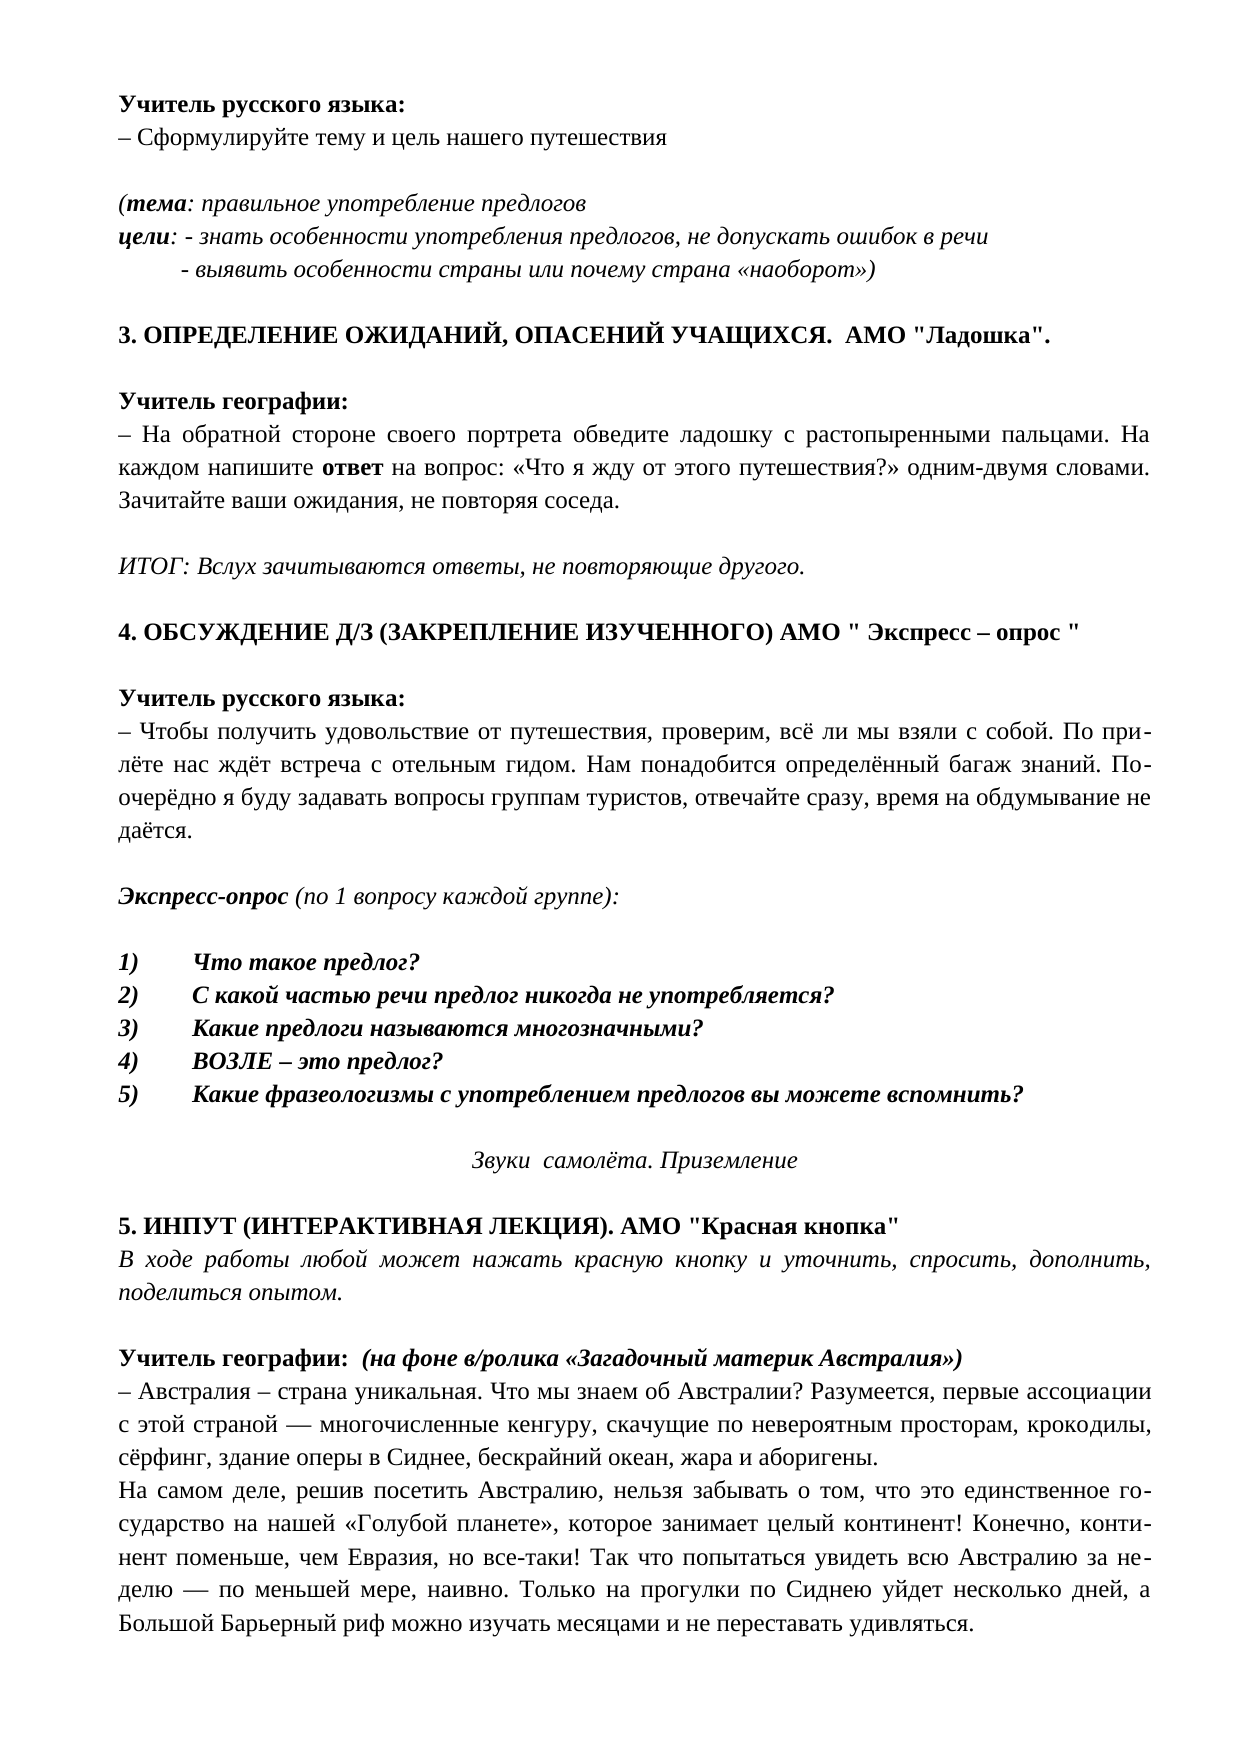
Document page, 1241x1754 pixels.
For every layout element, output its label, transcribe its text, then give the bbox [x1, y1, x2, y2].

text цели: - знать особенности употребления предлогов, не допускать ошибок в речи [118, 221, 1152, 249]
list Какие предлоги называются многозначными? [118, 1013, 1152, 1042]
text В ходе работы любой может нажать красную кнопку и уточнить, спросить, дополнить, поделиться опытом. [118, 1244, 1152, 1306]
text – Сформулируйте тему и цель нашего путешествия [118, 122, 1152, 150]
text Звуки самолёта. Приземление [118, 1145, 1152, 1174]
text (тема: правильное употребление предлогов [118, 188, 1152, 216]
list Что такое предлог? [118, 947, 1152, 976]
text Учитель русского языка: [118, 89, 1152, 117]
text Учитель географии: (на фоне в/ролика «Загадочный материк Австралия») [118, 1343, 1152, 1372]
text 4. ОБСУЖДЕНИЕ Д/З (ЗАКРЕПЛЕНИЕ ИЗУЧЕННОГО) АМО " Экспресс – опрос " [118, 617, 1152, 646]
text Экспресс-опрос (по 1 вопросу каждой группе): [118, 881, 1152, 910]
text – Австралия – страна уникальная. Что мы знаем об Австралии? Разумеется, первые ассоциации с этой страной — многочисленные кенгуру, скачущие по невероятным просторам, крокодилы, сёрфинг, здание оперы в Сиднее, бескрайний океан, жара и аборигены. [118, 1376, 1152, 1471]
text Учитель русского языка: [118, 683, 1152, 712]
text ИТОГ: Вслух зачитываются ответы, не повторяющие другого. [118, 551, 1152, 580]
text 3. ОПРЕДЕЛЕНИЕ ОЖИДАНИЙ, ОПАСЕНИЙ УЧАЩИХСЯ. АМО "Ладошка". [118, 320, 1152, 348]
list ВОЗЛЕ – это предлог? [118, 1046, 1152, 1075]
text На самом деле, решив посетить Австралию, нельзя забывать о том, что это единственное государство на нашей «Голубой планете», которое занимает целый континент! Конечно, континент поменьше, чем Евразия, но все-таки! Так что попытаться увидеть всю Австралию за неделю — по меньшей мере, наивно. Только на прогулки по Сиднею уйдет несколько дней, а Большой Барьерный риф можно изучать месяцами и не переставать удивляться. [118, 1476, 1152, 1636]
text - выявить особенности страны или почему страна «наоборот») [118, 254, 1152, 282]
list Какие фразеологизмы с употреблением предлогов вы можете вспомнить? [118, 1079, 1152, 1108]
text – Чтобы получить удовольствие от путешествия, проверим, всё ли мы взяли с собой. По прилёте нас ждёт встреча с отельным гидом. Нам понадобится определённый багаж знаний. Поочерёдно я буду задавать вопросы группам туристов, отвечайте сразу, время на обдумывание не даётся. [118, 716, 1152, 844]
list С какой частью речи предлог никогда не употребляется? [118, 980, 1152, 1009]
text 5. ИНПУТ (ИНТЕРАКТИВНАЯ ЛЕКЦИЯ). АМО "Красная кнопка" [118, 1211, 1152, 1240]
text Учитель географии: [118, 386, 1152, 414]
text – На обратной стороне своего портрета обведите ладошку с растопыренными пальцами. На каждом напишите ответ на вопрос: «Что я жду от этого путешествия?» одним-двумя словами. Зачитайте ваши ожидания, не повторяя соседа. [118, 419, 1152, 514]
